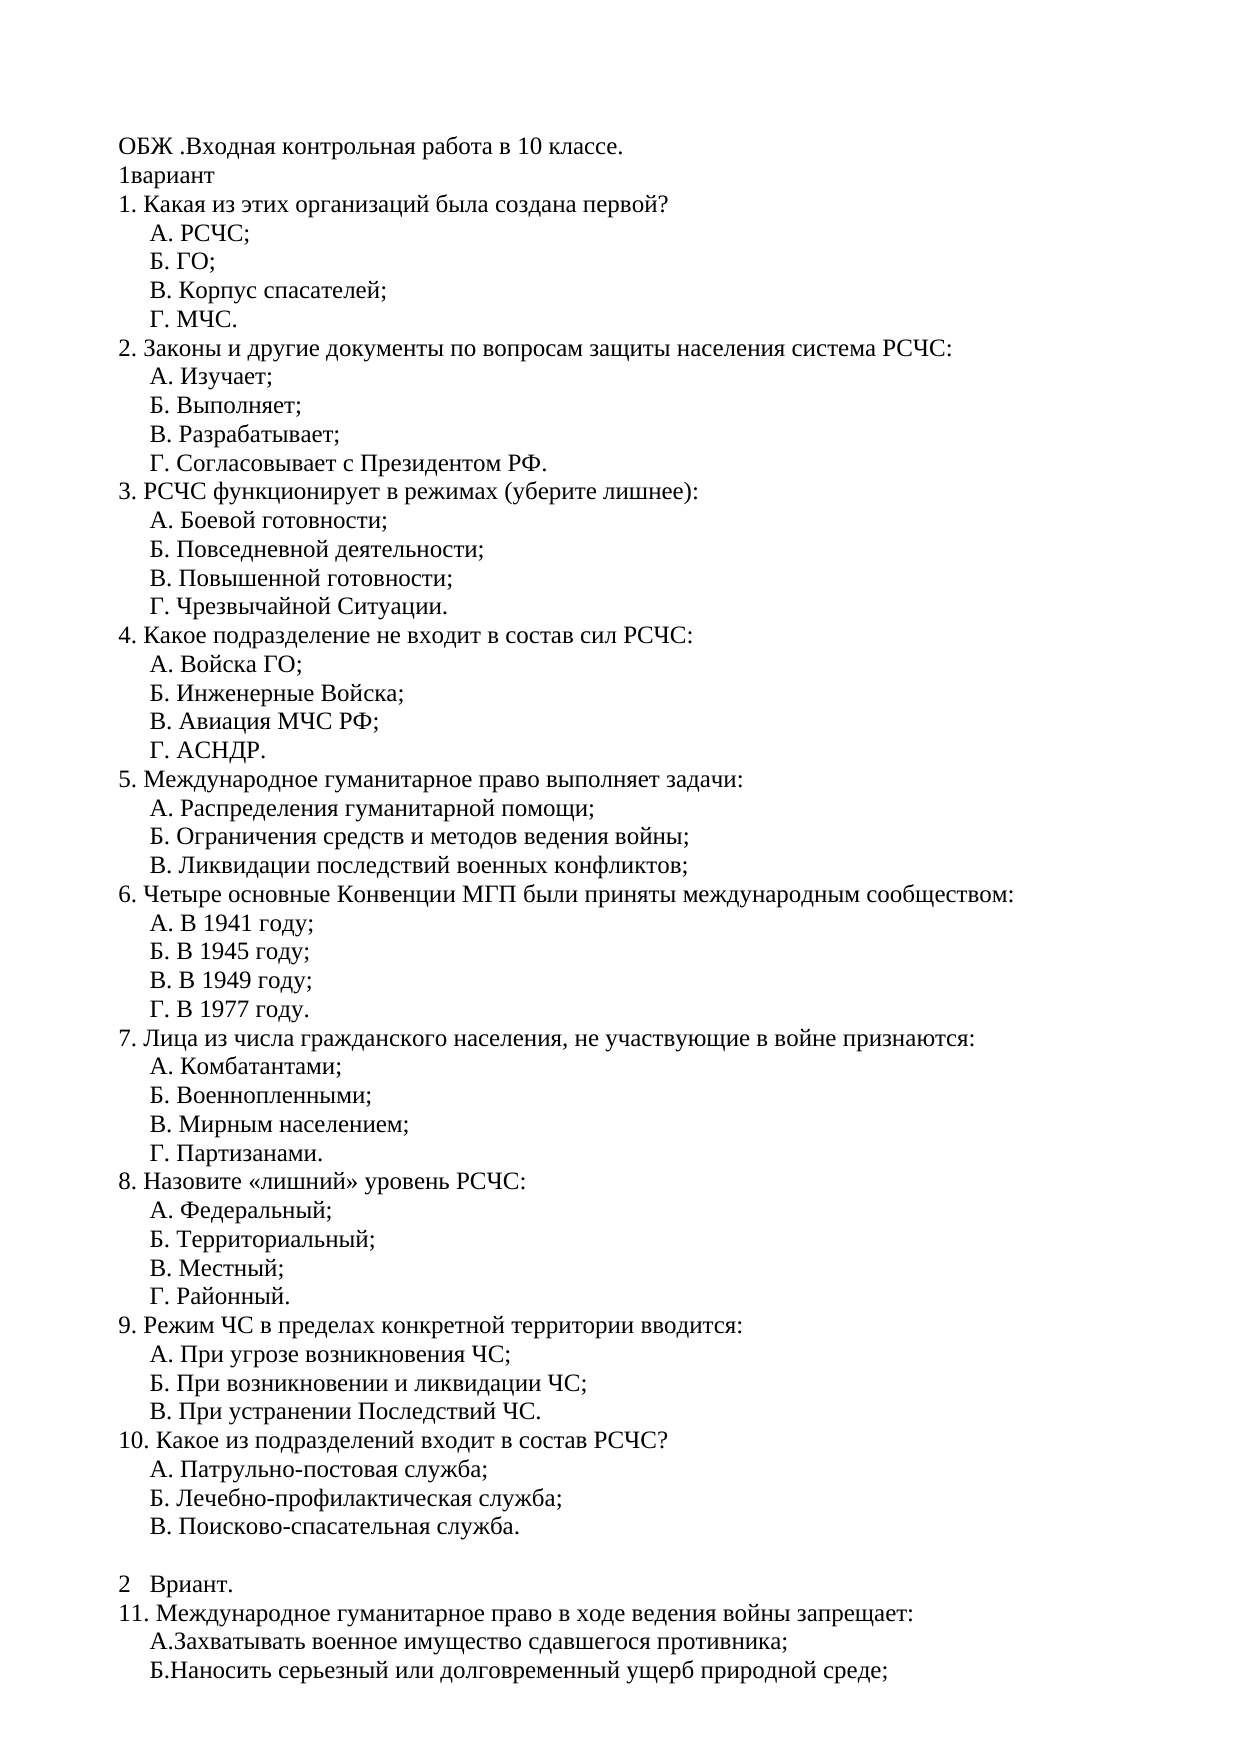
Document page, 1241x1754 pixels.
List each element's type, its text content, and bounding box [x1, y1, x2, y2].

text В. При устранении Последствий ЧС. [118, 1396, 1093, 1425]
text ОБЖ .Входная контрольная работа в 10 классе. [118, 131, 1093, 160]
text 8. Назовите «лишний» уровень РСЧС: [118, 1166, 1093, 1195]
text В. Поисково-спасательная служба. [118, 1511, 1093, 1540]
text 2 Вриант. [118, 1569, 1093, 1598]
text А. РСЧС; [118, 218, 1093, 246]
text А. В 1941 году; [118, 908, 1093, 936]
text 6. Четыре основные Конвенции МГП были приняты международным сообществом: [118, 879, 1093, 908]
text А. Войска ГО; [118, 649, 1093, 678]
text 10. Какое из подразделений входит в состав РСЧС? [118, 1425, 1093, 1454]
text В. Ликвидации последствий военных конфликтов; [118, 850, 1093, 879]
text Б. Повседневной деятельности; [118, 534, 1093, 563]
text Г. Согласовывает с Президентом РФ. [118, 448, 1093, 476]
text В. Разрабатывает; [118, 419, 1093, 448]
text А. Изучает; [118, 361, 1093, 390]
text Б. Территориальный; [118, 1224, 1093, 1253]
text 5. Международное гуманитарное право выполняет задачи: [118, 764, 1093, 793]
text В. Местный; [118, 1253, 1093, 1281]
text 7. Лица из числа гражданского населения, не участвующие в войне признаются: [118, 1023, 1093, 1051]
text Б. Ограничения средств и методов ведения войны; [118, 821, 1093, 850]
text 9. Режим ЧС в пределах конкретной территории вводится: [118, 1310, 1093, 1339]
text Г. МЧС. [118, 304, 1093, 333]
text Б. В 1945 году; [118, 936, 1093, 965]
text В. Корпус спасателей; [118, 275, 1093, 304]
text Б. При возникновении и ликвидации ЧС; [118, 1368, 1093, 1396]
text А.Захватывать военное имущество сдавшегося противника; [118, 1626, 1093, 1655]
text Б. Военнопленными; [118, 1080, 1093, 1109]
text 1. Какая из этих организаций была создана первой? [118, 189, 1093, 218]
text А. Комбатантами; [118, 1051, 1093, 1080]
text В. Повышенной готовности; [118, 563, 1093, 591]
text 3. РСЧС функционирует в режимах (уберите лишнее): [118, 476, 1093, 505]
text В. В 1949 году; [118, 965, 1093, 994]
text 1вариант [118, 160, 1093, 189]
text Г. Районный. [118, 1281, 1093, 1310]
text Б. Выполняет; [118, 390, 1093, 419]
text Б. Инженерные Войска; [118, 678, 1093, 706]
text Г. Чрезвычайной Ситуации. [118, 591, 1093, 620]
text Г. В 1977 году. [118, 994, 1093, 1023]
text 2. Законы и другие документы по вопросам защиты населения система РСЧС: [118, 333, 1093, 361]
text А. Боевой готовности; [118, 505, 1093, 534]
text А. Федеральный; [118, 1195, 1093, 1224]
text В. Мирным населением; [118, 1109, 1093, 1138]
text Б. ГО; [118, 246, 1093, 275]
text В. Авиация МЧС РФ; [118, 706, 1093, 735]
text Б.Наносить серьезный или долговременный ущерб природной среде; [118, 1655, 1093, 1684]
text Г. Партизанами. [118, 1138, 1093, 1166]
text А. Патрульно-постовая служба; [118, 1454, 1093, 1483]
text 4. Какое подразделение не входит в состав сил РСЧС: [118, 620, 1093, 649]
text А. При угрозе возникновения ЧС; [118, 1339, 1093, 1368]
text 11. Международное гуманитарное право в ходе ведения войны запрещает: [118, 1598, 1093, 1626]
text Б. Лечебно-профилактическая служба; [118, 1483, 1093, 1511]
text Г. АСНДР. [118, 735, 1093, 764]
text А. Распределения гуманитарной помощи; [118, 793, 1093, 821]
